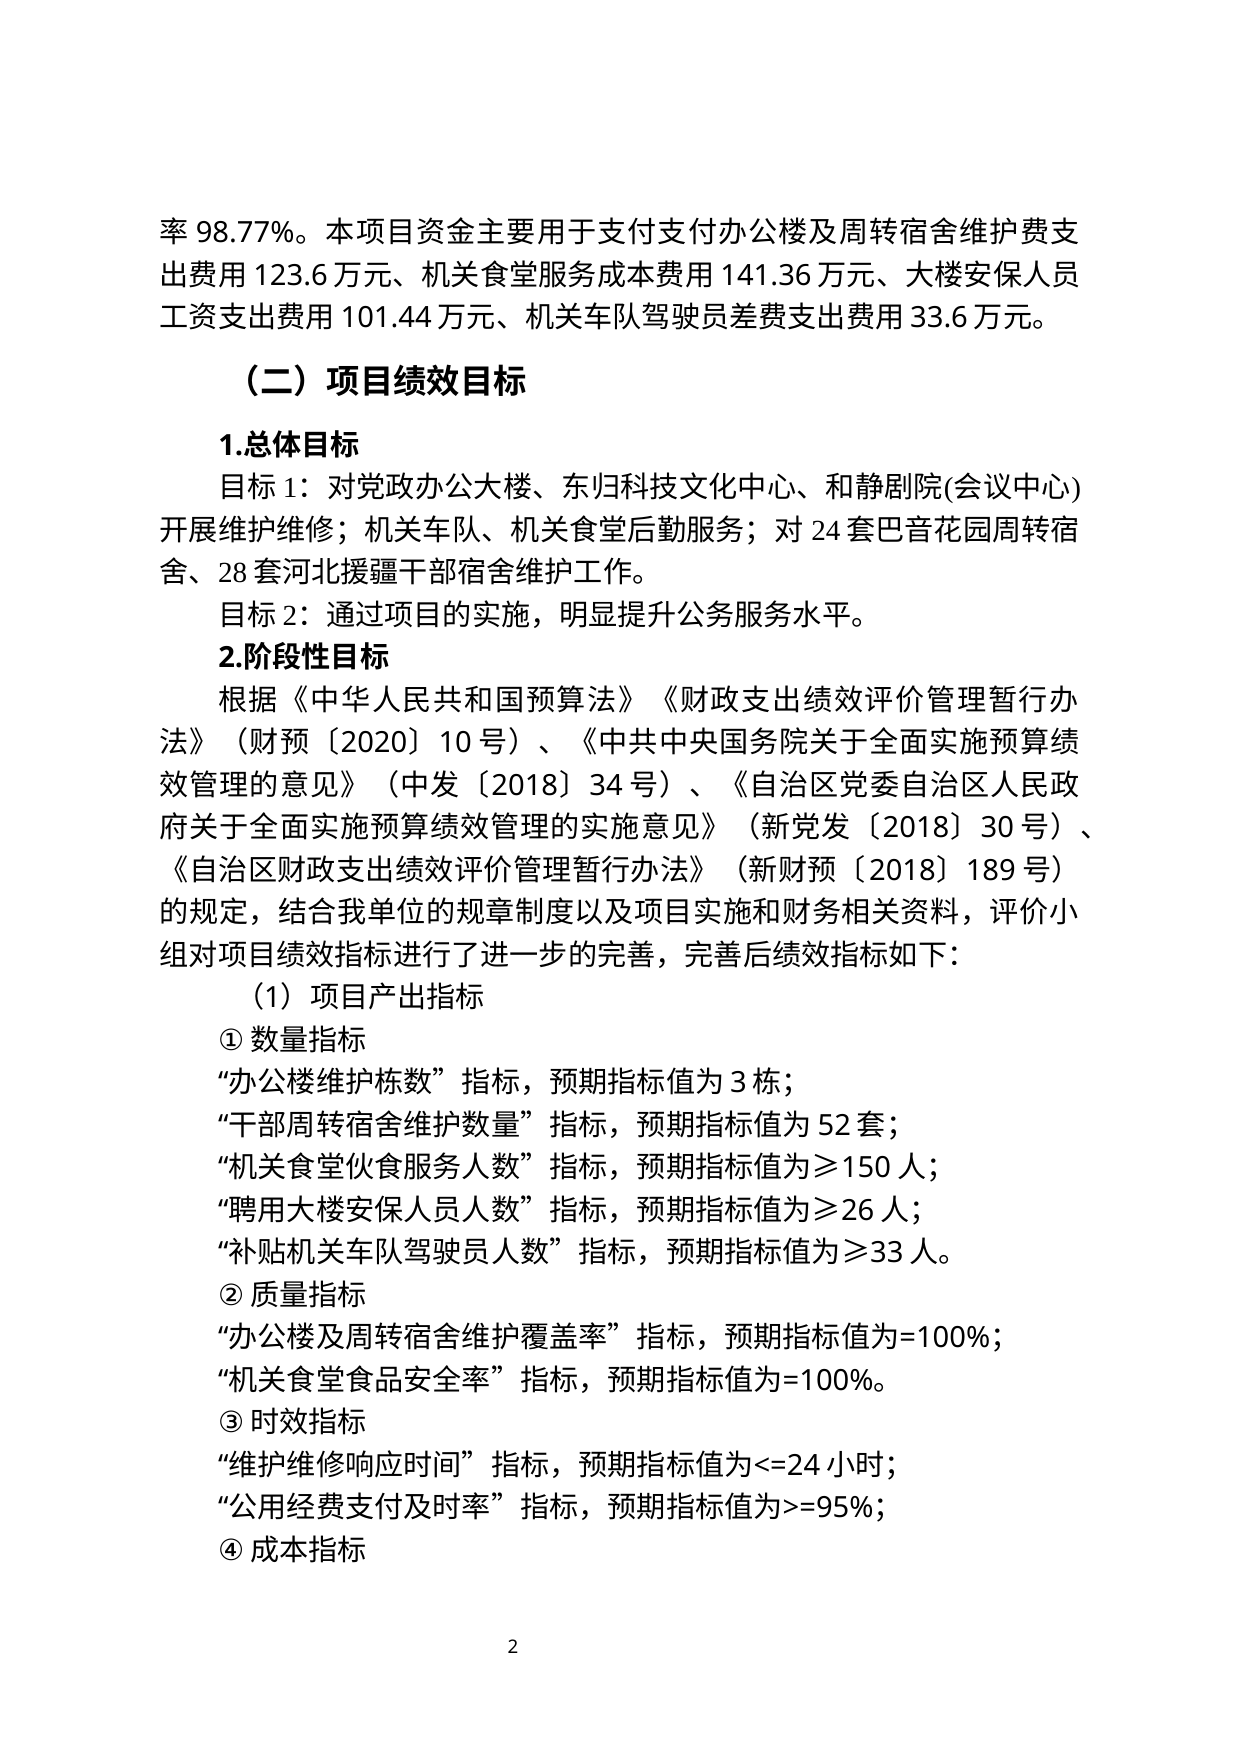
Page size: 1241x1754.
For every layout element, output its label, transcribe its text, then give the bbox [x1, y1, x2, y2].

text （1）项目产出指标 [159, 974, 1081, 1016]
text ④成本指标 [159, 1526, 1081, 1569]
text “维护维修响应时间”指标，预期指标值为<=24小时； [159, 1441, 1081, 1484]
text “补贴机关车队驾驶员人数”指标，预期指标值为≥33人。 [159, 1229, 1081, 1271]
text ①数量指标 [159, 1016, 1081, 1059]
text “聘用大楼安保人员人数”指标，预期指标值为≥26人； [159, 1186, 1081, 1229]
text ③时效指标 [159, 1399, 1081, 1441]
text “办公楼及周转宿舍维护覆盖率”指标，预期指标值为=100%； [159, 1314, 1081, 1356]
subtitle 1.总体目标 [159, 421, 1081, 464]
text ②质量指标 [159, 1271, 1081, 1314]
subtitle 目标1：对党政办公大楼、东归科技文化中心、和静剧院(会议中心)开展维护维修；机关车队、机关食堂后勤服务；对24套巴音花园周转宿舍、28套河北援疆干部宿舍维护工作。 [159, 464, 1081, 591]
text 根据《中华人民共和国预算法》《财政支出绩效评价管理暂行办法》（财预〔2020〕10号）、《中共中央国务院关于全面实施预算绩效管理的意见》（中发〔2018〕34号）、《自治区党委自治区人民政府关于全面实施预算绩效管理的实施意见》（新党发〔2018〕30号）、《自治区财政支出绩效评价管理暂行办法》（新财预〔2018〕189号）的规定，结合我单位的规章制度以及项目实施和财务相关资料，评价小组对项目绩效指标进行了进一步的完善，完善后绩效指标如下： [159, 676, 1081, 974]
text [159, 209, 1081, 336]
subtitle 2.阶段性目标 [159, 634, 1081, 676]
text “机关食堂伙食服务人数”指标，预期指标值为≥150人； [159, 1144, 1081, 1186]
text “干部周转宿舍维护数量”指标，预期指标值为52套； [159, 1101, 1081, 1144]
subtitle 目标2：通过项目的实施，明显提升公务服务水平。 [159, 591, 1081, 634]
text “公用经费支付及时率”指标，预期指标值为>=95%； [159, 1484, 1081, 1526]
text “办公楼维护栋数”指标，预期指标值为3栋； [159, 1059, 1081, 1101]
text “机关食堂食品安全率”指标，预期指标值为=100%。 [159, 1356, 1081, 1399]
subtitle 项目绩效目标 [159, 336, 1081, 421]
